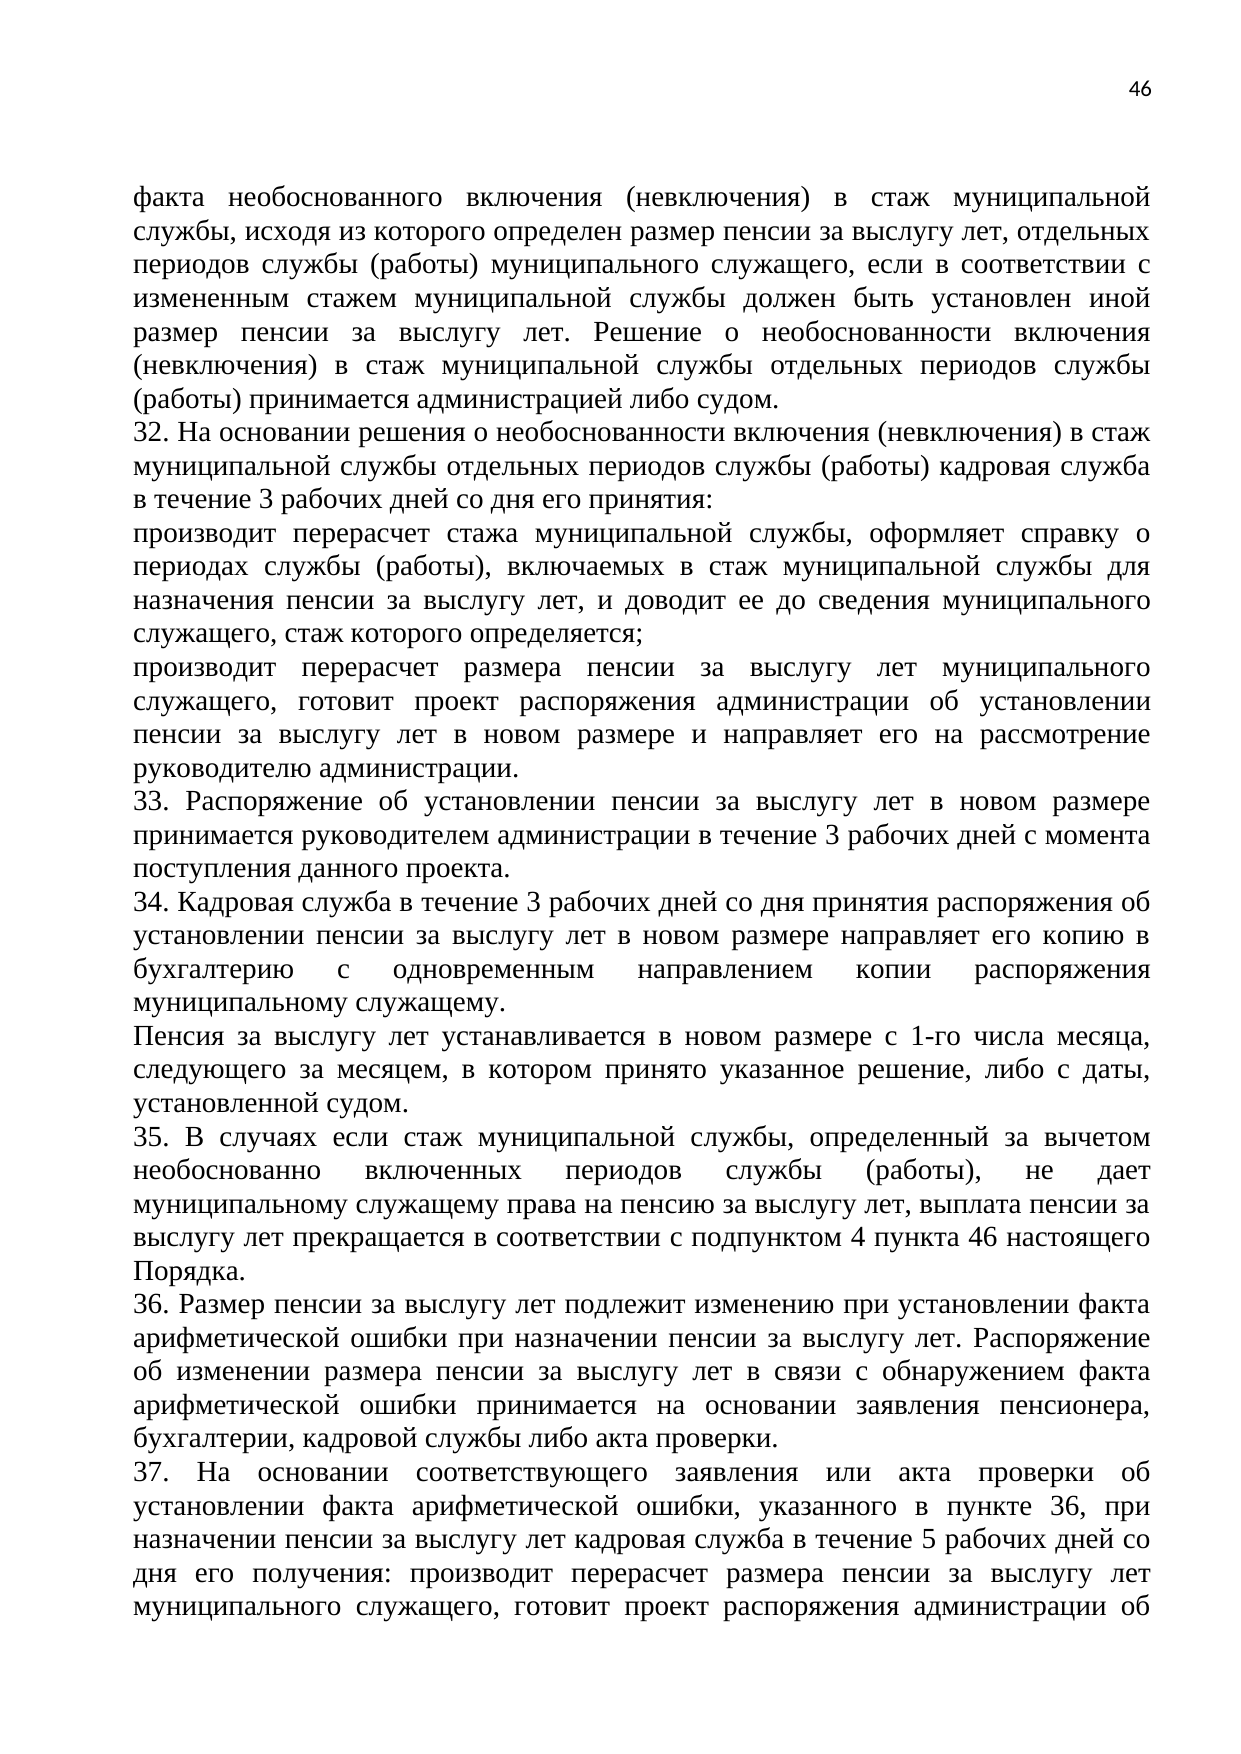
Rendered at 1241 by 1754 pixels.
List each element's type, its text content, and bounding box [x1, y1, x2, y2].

text 33. Распоряжение об установлении пенсии за выслугу лет в новом размере принимается руководителем администрации в течение 3 рабочих дней с момента поступления данного проекта. [133, 783, 1152, 884]
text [133, 179, 1152, 414]
text 36. Размер пенсии за выслугу лет подлежит изменению при установлении факта арифметической ошибки при назначении пенсии за выслугу лет. Распоряжение об изменении размера пенсии за выслугу лет в связи с обнаружением факта арифметической ошибки принимается на основании заявления пенсионера, бухгалтерии, кадровой службы либо акта проверки. [133, 1286, 1152, 1454]
text 35. В случаях если стаж муниципальной службы, определенный за вычетом необоснованно включенных периодов службы (работы), не дает муниципальному служащему права на пенсию за выслугу лет, выплата пенсии за выслугу лет прекращается в соответствии с подпунктом 4 пункта 46 настоящего Порядка. [133, 1119, 1152, 1286]
text 34. Кадровая служба в течение 3 рабочих дней со дня принятия распоряжения об установлении пенсии за выслугу лет в новом размере направляет его копию в бухгалтерию с одновременным направлением копии распоряжения муниципальному служащему. [133, 884, 1152, 1018]
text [133, 1454, 1152, 1622]
text 32. На основании решения о необоснованности включения (невключения) в стаж муниципальной службы отдельных периодов службы (работы) кадровая служба в течение 3 рабочих дней со дня его принятия: [133, 414, 1152, 515]
text Пенсия за выслугу лет устанавливается в новом размере с 1-го числа месяца, следующего за месяцем, в котором принято указанное решение, либо с даты, установленной судом. [133, 1018, 1152, 1119]
text производит перерасчет стажа муниципальной службы, оформляет справку о периодах службы (работы), включаемых в стаж муниципальной службы для назначения пенсии за выслугу лет, и доводит ее до сведения муниципального служащего, стаж которого определяется; [133, 515, 1152, 649]
text производит перерасчет размера пенсии за выслугу лет муниципального служащего, готовит проект распоряжения администрации об установлении пенсии за выслугу лет в новом размере и направляет его на рассмотрение руководителю администрации. [133, 649, 1152, 783]
